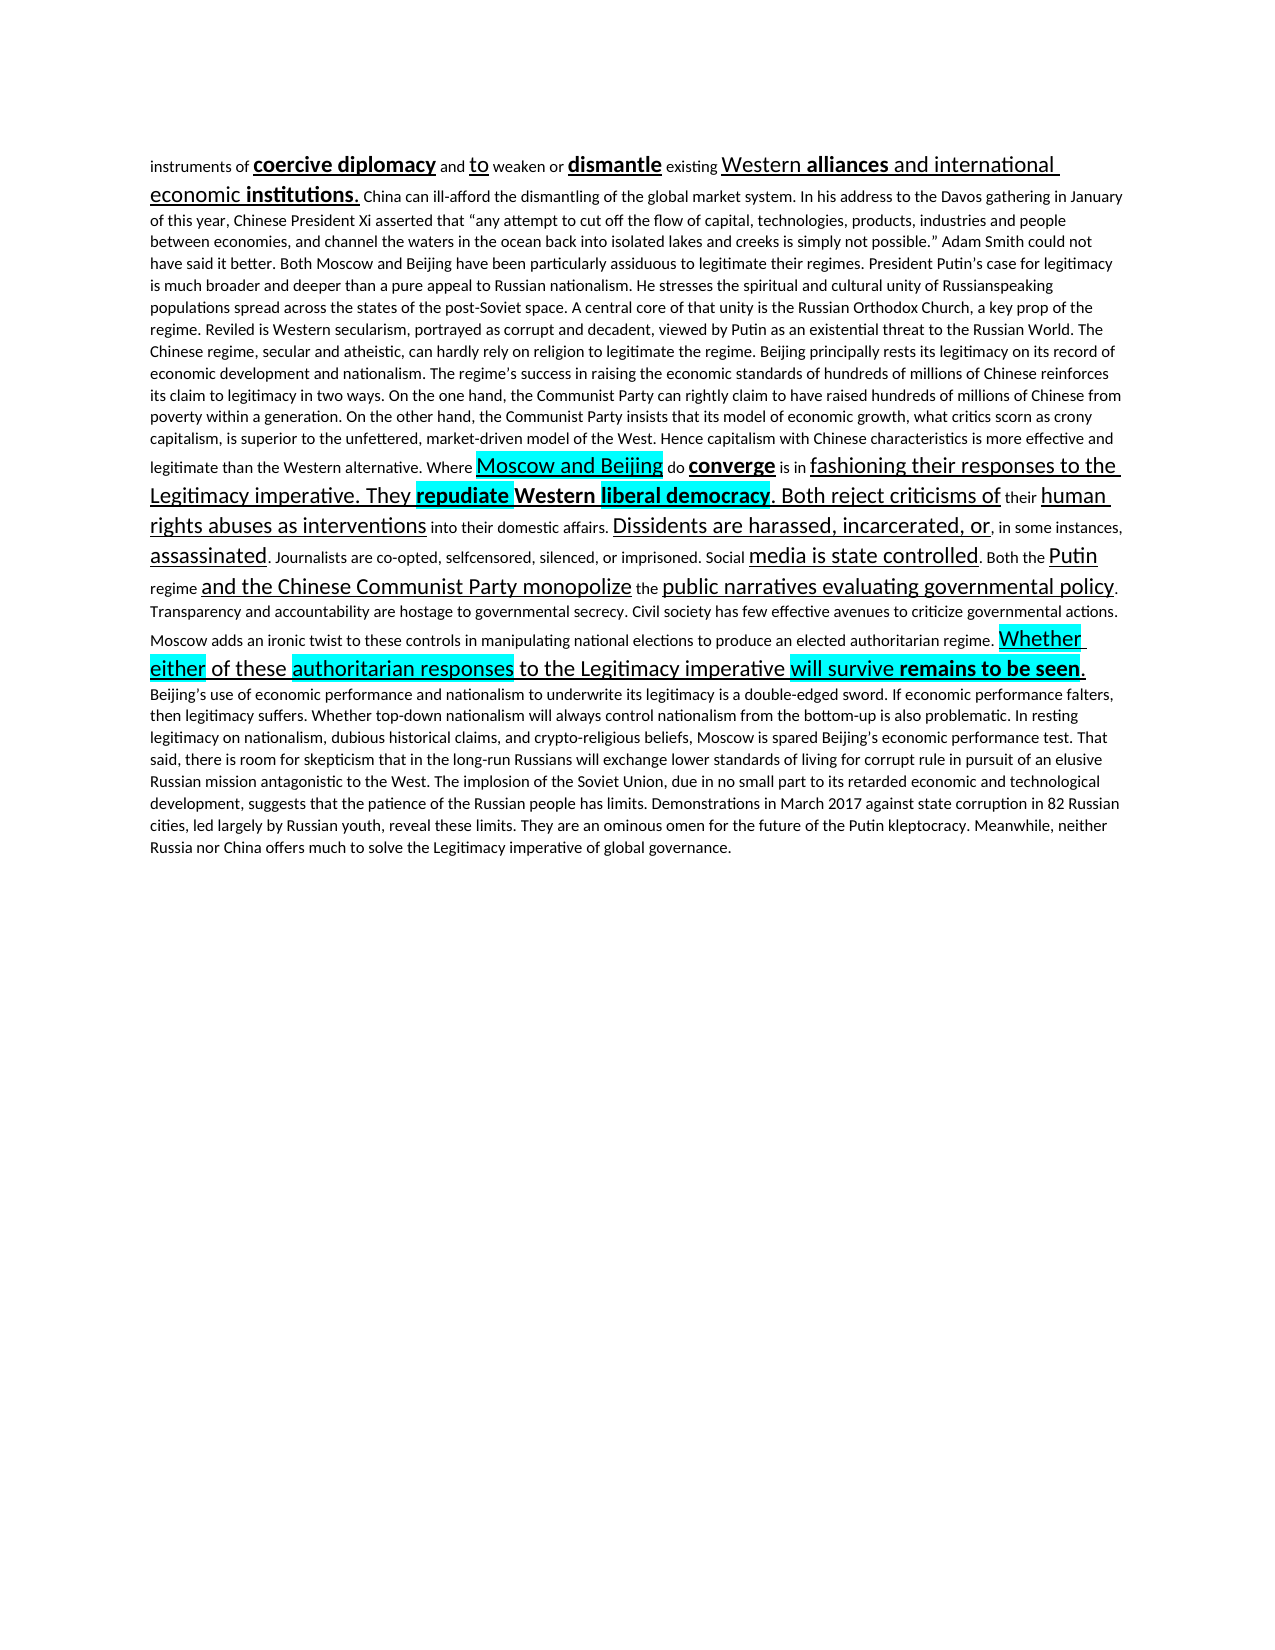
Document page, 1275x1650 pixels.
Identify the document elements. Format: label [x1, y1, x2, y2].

text [150, 150, 1125, 857]
